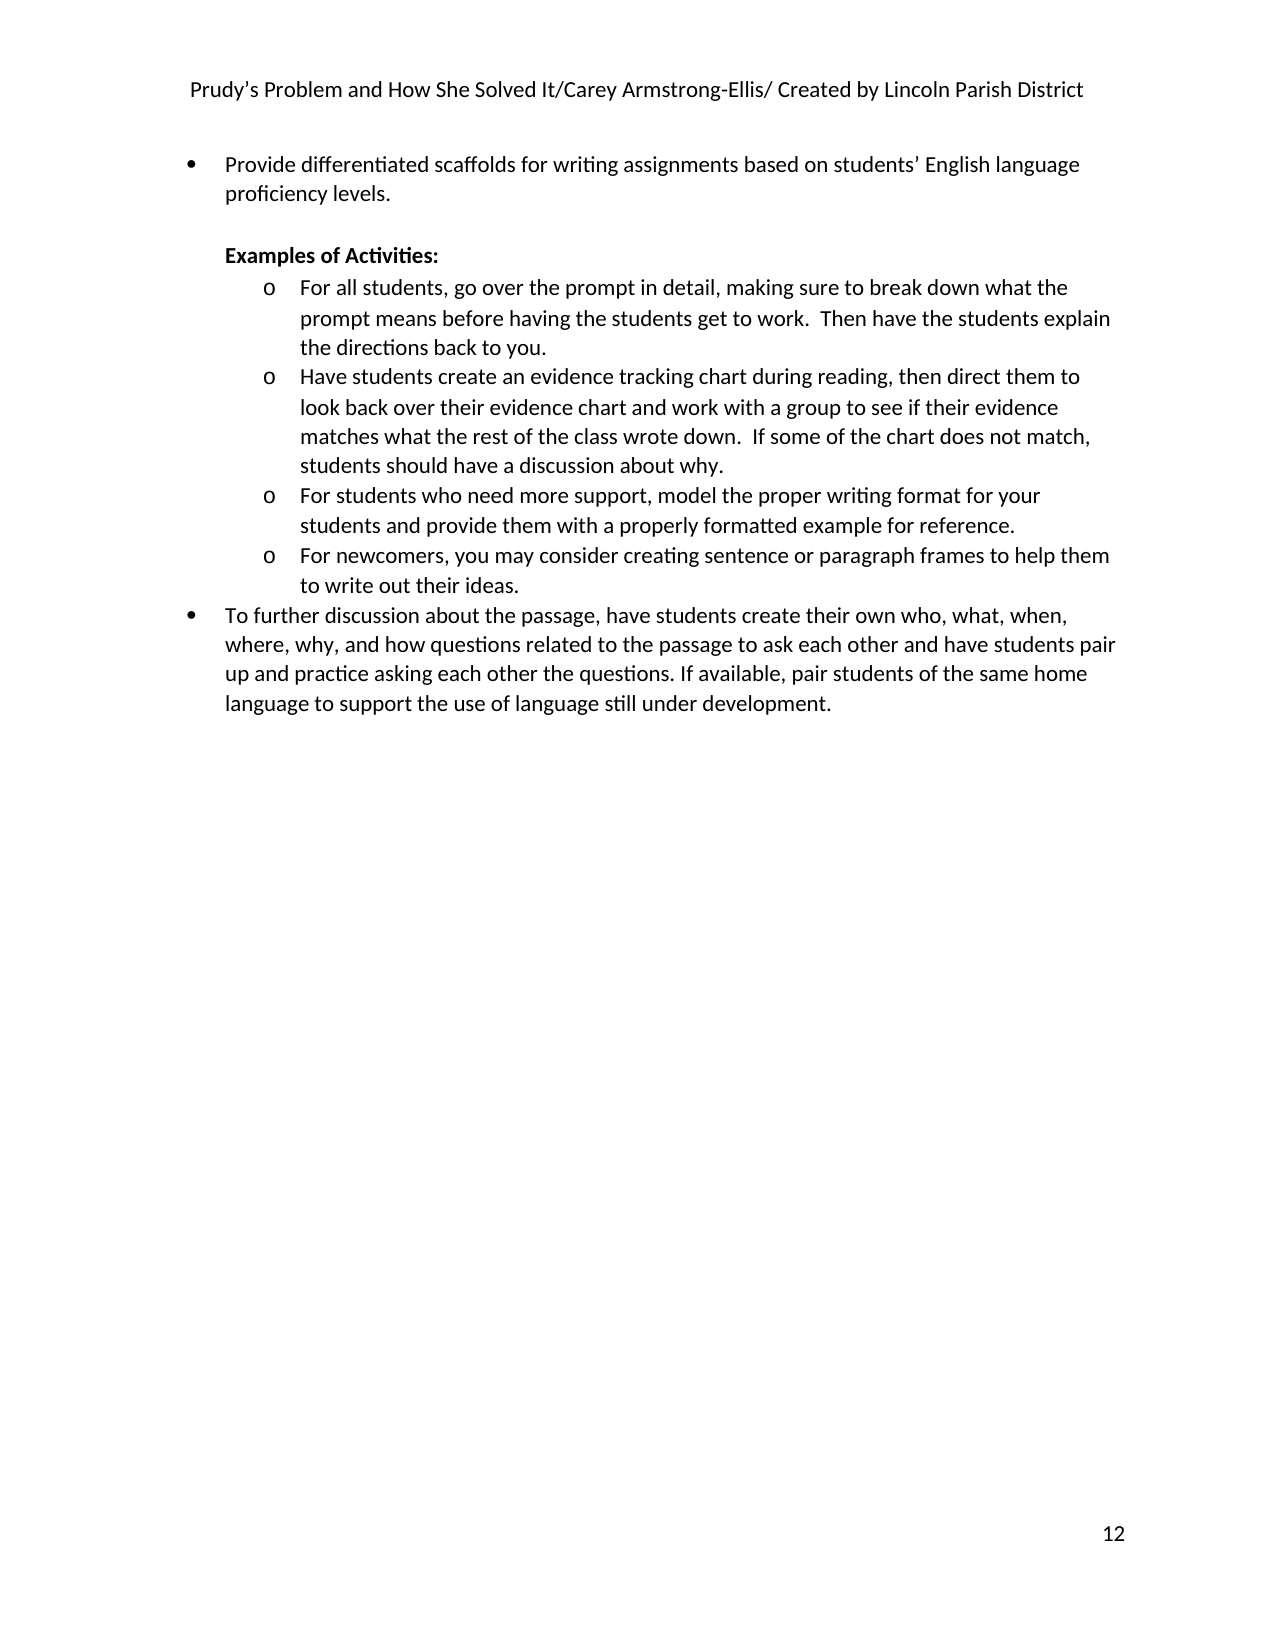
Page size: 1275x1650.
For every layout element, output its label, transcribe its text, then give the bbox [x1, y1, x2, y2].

list To further discussion about the passage, have students create their own who, what, when, where, why, and how questions related to the passage to ask each other and have students pair up and practice asking each other the questions. If available, pair students of the same home language to support the use of language still under development. [187, 601, 1125, 717]
list For students who need more support, model the proper writing format for your students and provide them with a properly formatted example for reference. [262, 481, 1125, 539]
list For newcomers, you may consider creating sentence or paragraph frames to help them to write out their ideas. [262, 541, 1125, 599]
list Examples of Activities: [225, 241, 1125, 269]
list For all students, go over the prompt in detail, making sure to break down what the prompt means before having the students get to work. Then have the students explain the directions back to you. [262, 273, 1125, 361]
list Have students create an evidence tracking chart during reading, then direct them to look back over their evidence chart and work with a group to see if their evidence matches what the rest of the class wrote down. If some of the chart does not match, students should have a discussion about why. [262, 362, 1125, 480]
list Provide differentiated scaffolds for writing assignments based on students’ English language proficiency levels. [187, 150, 1125, 207]
